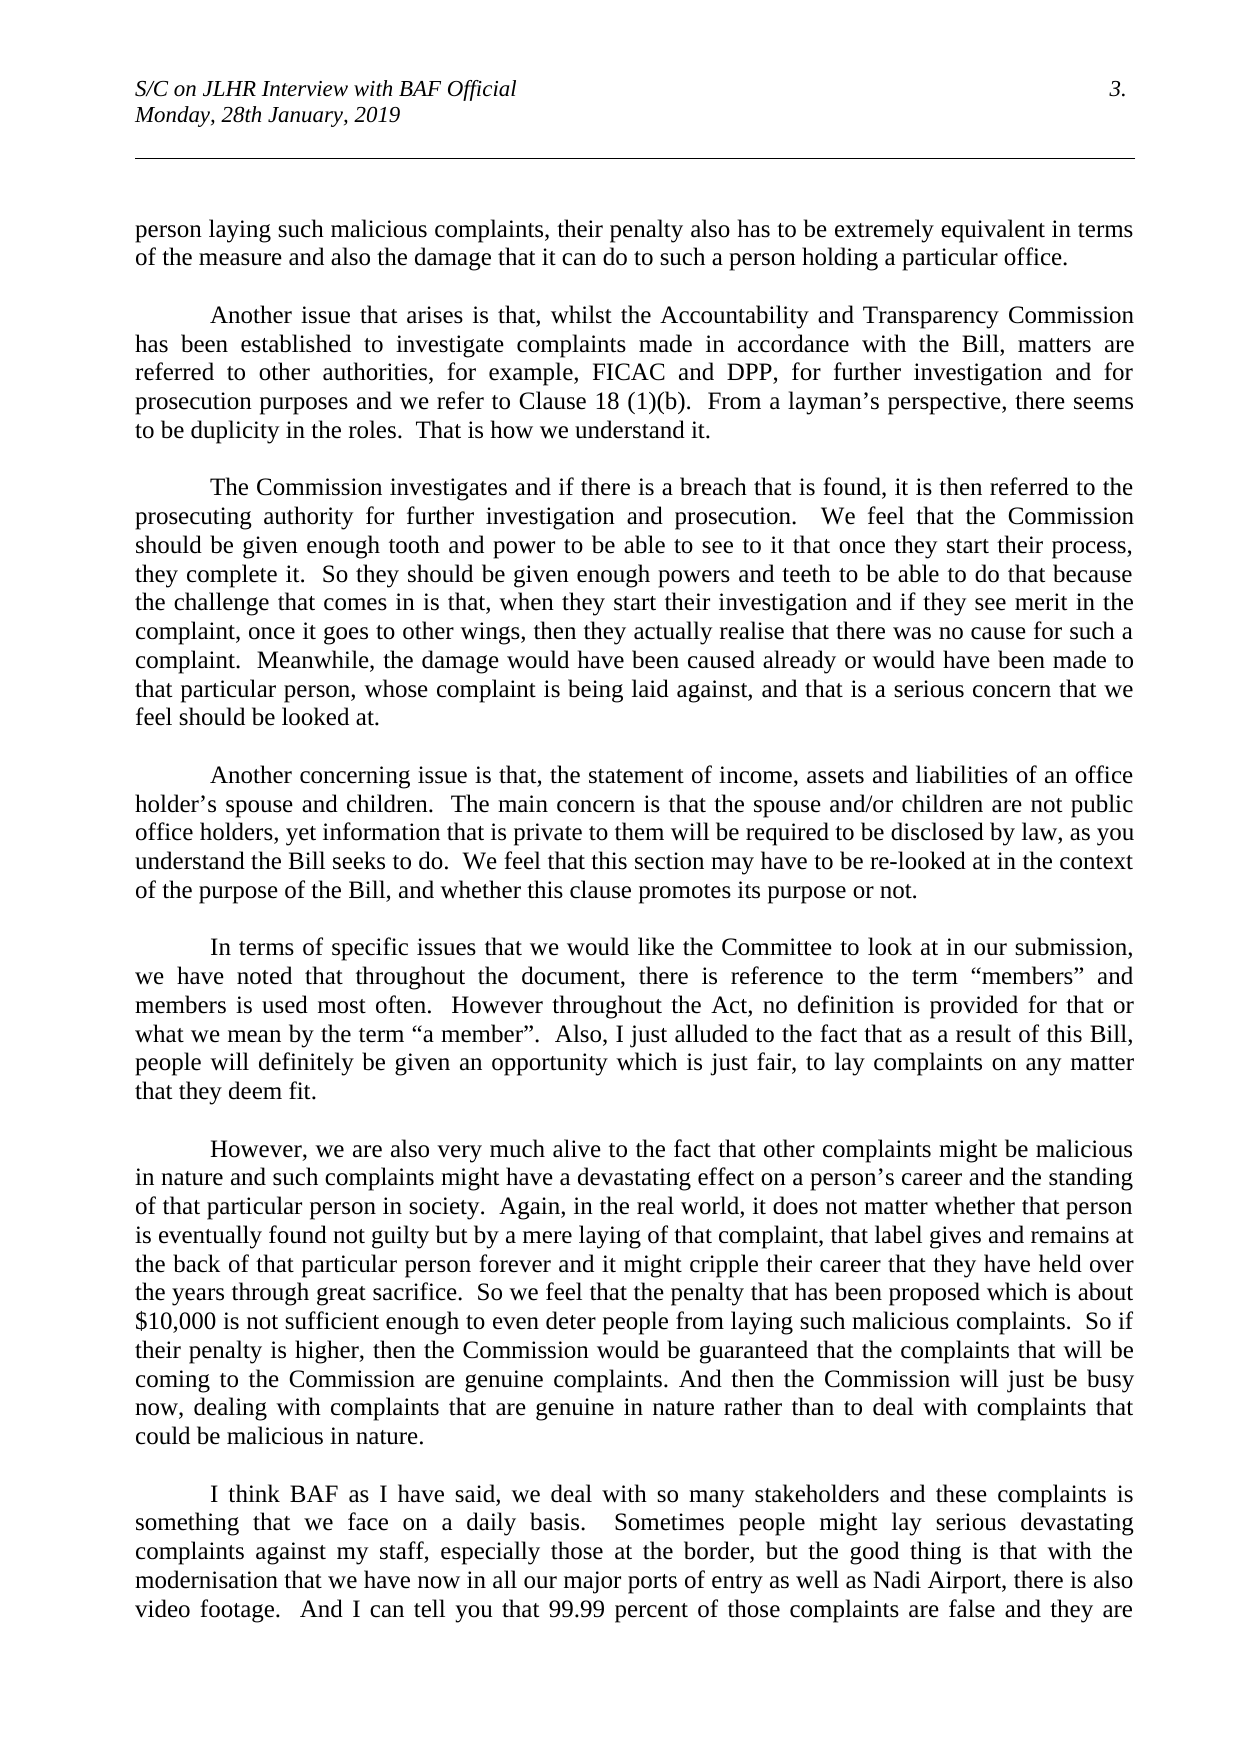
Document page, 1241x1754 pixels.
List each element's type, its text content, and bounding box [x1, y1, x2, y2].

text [135, 1479, 1135, 1622]
text Another issue that arises is that, whilst the Accountability and Transparency Commission has been established to investigate complaints made in accordance with the Bill, matters are referred to other authorities, for example, FICAC and DPP, for further investigation and for prosecution purposes and we refer to Clause 18 (1)(b). From a layman’s perspective, there seems to be duplicity in the roles. That is how we understand it. [135, 300, 1135, 444]
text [135, 214, 1135, 271]
text In terms of specific issues that we would like the Committee to look at in our submission, we have noted that throughout the document, there is reference to the term “members” and members is used most often. However throughout the Act, no definition is provided for that or what we mean by the term “a member”. Also, I just alluded to the fact that as a result of this Bill, people will definitely be given an opportunity which is just fair, to lay complaints on any matter that they deem fit. [135, 932, 1135, 1105]
text The Commission investigates and if there is a breach that is found, it is then referred to the prosecuting authority for further investigation and prosecution. We feel that the Commission should be given enough tooth and power to be able to see to it that once they start their process, they complete it. So they should be given enough powers and teeth to be able to do that because the challenge that comes in is that, when they start their investigation and if they see merit in the complaint, once it goes to other wings, then they actually realise that there was no cause for such a complaint. Meanwhile, the damage would have been caused already or would have been made to that particular person, whose complaint is being laid against, and that is a serious concern that we feel should be looked at. [135, 472, 1135, 731]
text However, we are also very much alive to the fact that other complaints might be malicious in nature and such complaints might have a devastating effect on a person’s career and the standing of that particular person in society. Again, in the real world, it does not matter whether that person is eventually found not guilty but by a mere laying of that complaint, that label gives and remains at the back of that particular person forever and it might cripple their career that they have held over the years through great sacrifice. So we feel that the penalty that has been proposed which is about $10,000 is not sufficient enough to even deter people from laying such malicious complaints. So if their penalty is higher, then the Commission would be guaranteed that the complaints that will be coming to the Commission are genuine complaints. And then the Commission will just be busy now, dealing with complaints that are genuine in nature rather than to deal with complaints that could be malicious in nature. [135, 1134, 1135, 1450]
text Another concerning issue is that, the statement of income, assets and liabilities of an office holder’s spouse and children. The main concern is that the spouse and/or children are not public office holders, yet information that is private to them will be required to be disclosed by law, as you understand the Bill seeks to do. We feel that this section may have to be re-looked at in the context of the purpose of the Bill, and whether this clause promotes its purpose or not. [135, 760, 1135, 904]
